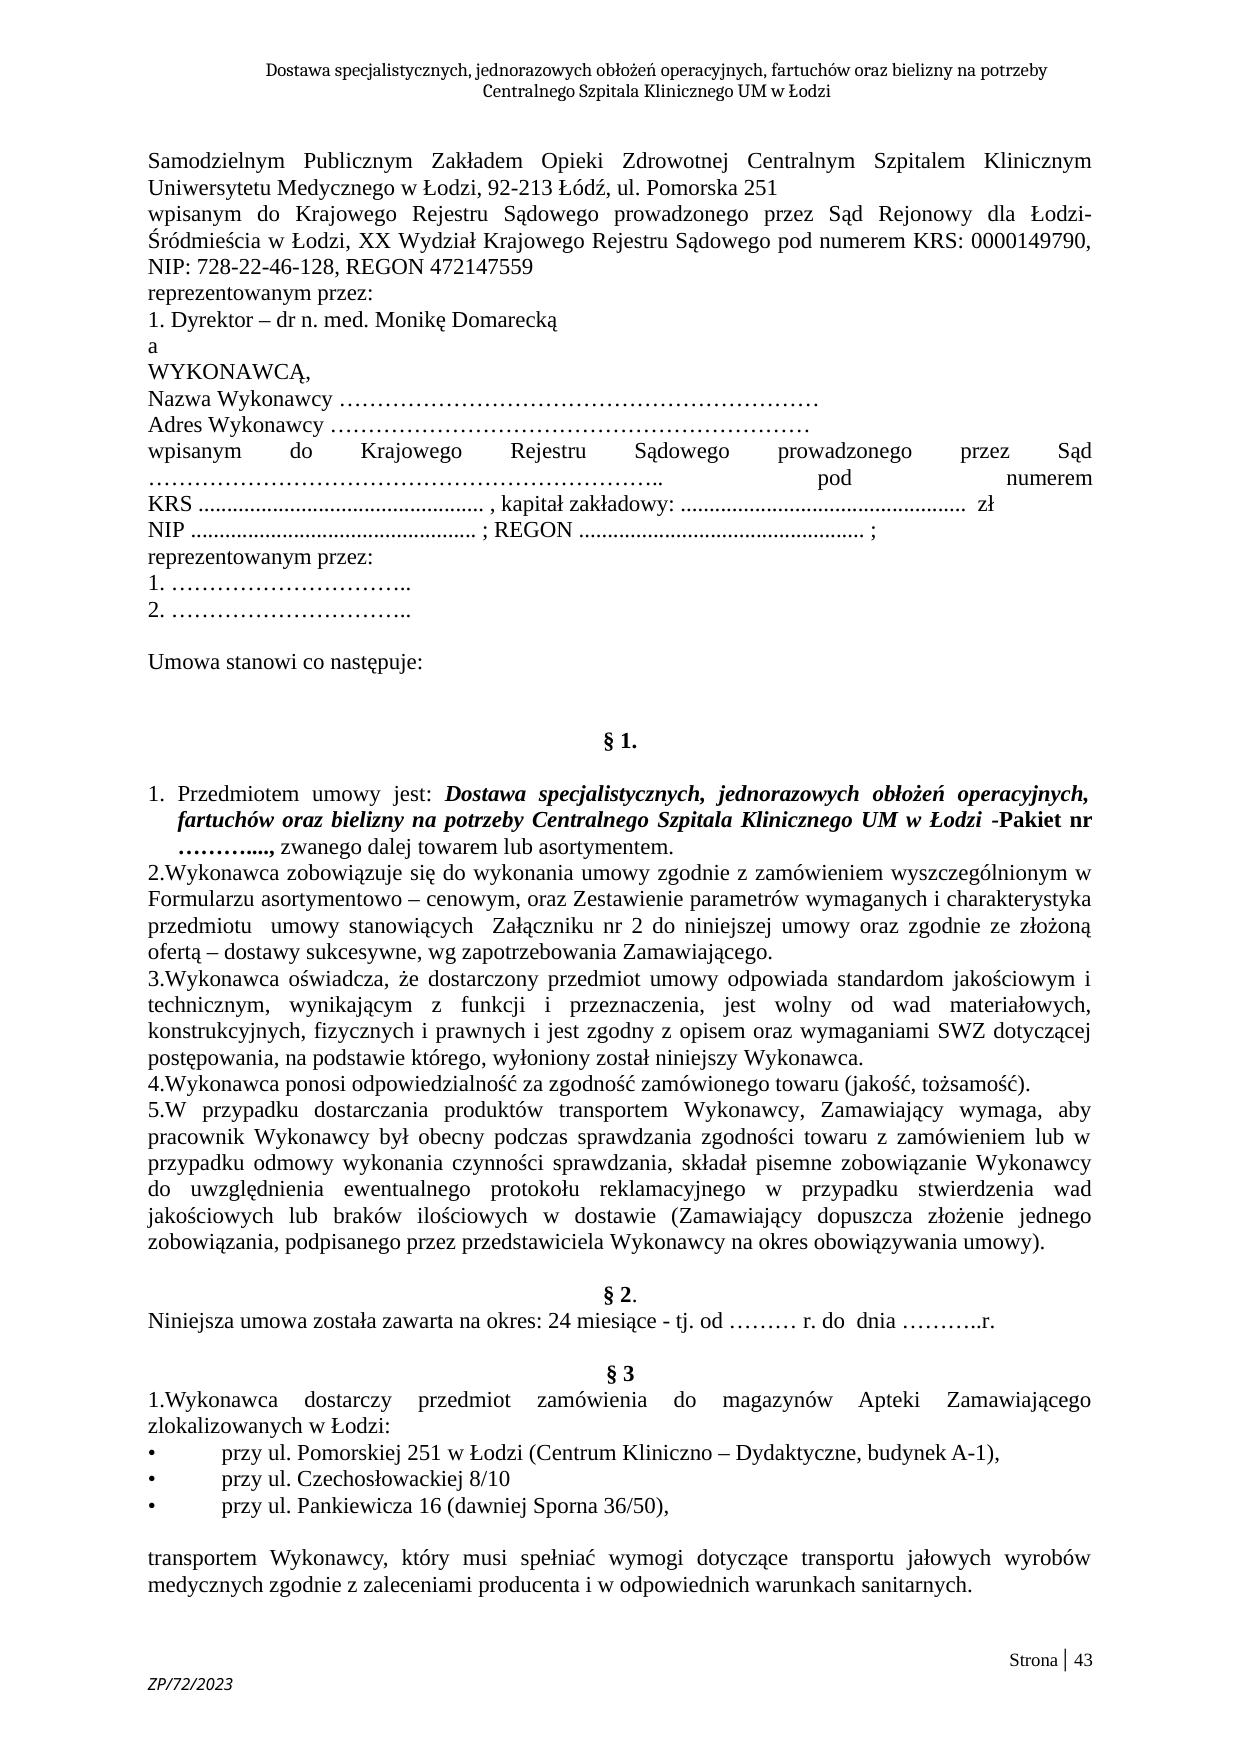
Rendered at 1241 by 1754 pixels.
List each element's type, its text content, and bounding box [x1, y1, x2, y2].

text § 3 [148, 1360, 1093, 1386]
text reprezentowanym przez: [148, 543, 1093, 569]
text § 1. [148, 727, 1093, 754]
text 1.Wykonawca dostarczy przedmiot zamówienia do magazynów Apteki Zamawiającego zlokalizowanych w Łodzi: [148, 1386, 1093, 1439]
text • przy ul. Pankiewicza 16 (dawniej Sporna 36/50), [148, 1492, 1093, 1518]
text • przy ul. Czechosłowackiej 8/10 [148, 1465, 1093, 1492]
text 2.Wykonawca zobowiązuje się do wykonania umowy zgodnie z zamówieniem wyszczególnionym w Formularzu asortymentowo – cenowym, oraz Zestawienie parametrów wymaganych i charakterystyka przedmiotu umowy stanowiących Załączniku nr 2 do niniejszej umowy oraz zgodnie ze złożoną ofertą – dostawy sukcesywne, wg zapotrzebowania Zamawiającego. [148, 859, 1093, 964]
text WYKONAWCĄ, [148, 358, 1093, 385]
text Adres Wykonawcy ……………………………………………………… [148, 411, 1093, 437]
text 1. ………………………….. [148, 569, 1093, 596]
text Nazwa Wykonawcy ……………………………………………………… [148, 385, 1093, 411]
text Niniejsza umowa została zawarta na okres: 24 miesiące - tj. od ……… r. do dnia ………..r. [148, 1307, 1093, 1333]
text • przy ul. Pomorskiej 251 w Łodzi (Centrum Kliniczno – Dydaktyczne, budynek A-1), [148, 1439, 1093, 1465]
text 1. Dyrektor – dr n. med. Monikę Domarecką [148, 306, 1093, 332]
text transportem Wykonawcy, który musi spełniać wymogi dotyczące transportu jałowych wyrobów medycznych zgodnie z zaleceniami producenta i w odpowiednich warunkach sanitarnych. [148, 1544, 1093, 1597]
text 4.Wykonawca ponosi odpowiedzialność za zgodność zamówionego towaru (jakość, tożsamość). [148, 1070, 1093, 1096]
text 2. ………………………….. [148, 596, 1093, 622]
text 5.W przypadku dostarczania produktów transportem Wykonawcy, Zamawiający wymaga, aby pracownik Wykonawcy był obecny podczas sprawdzania zgodności towaru z zamówieniem lub w przypadku odmowy wykonania czynności sprawdzania, składał pisemne zobowiązanie Wykonawcy do uwzględnienia ewentualnego protokołu reklamacyjnego w przypadku stwierdzenia wad jakościowych lub braków ilościowych w dostawie (Zamawiający dopuszcza złożenie jednego zobowiązania, podpisanego przez przedstawiciela Wykonawcy na okres obowiązywania umowy). [148, 1096, 1093, 1254]
text Samodzielnym Publicznym Zakładem Opieki Zdrowotnej Centralnym Szpitalem Klinicznym Uniwersytetu Medycznego w Łodzi, 92-213 Łódź, ul. Pomorska 251 [148, 148, 1093, 200]
text 3.Wykonawca oświadcza, że dostarczony przedmiot umowy odpowiada standardom jakościowym i technicznym, wynikającym z funkcji i przeznaczenia, jest wolny od wad materiałowych, konstrukcyjnych, fizycznych i prawnych i jest zgodny z opisem oraz wymaganiami SWZ dotyczącej postępowania, na podstawie którego, wyłoniony został niniejszy Wykonawca. [148, 964, 1093, 1070]
text a [148, 332, 1093, 358]
text reprezentowanym przez: [148, 279, 1093, 306]
text NIP .................................................. ; REGON .................................................. ; [148, 517, 1093, 543]
text § 2. [148, 1281, 1093, 1307]
text Umowa stanowi co następuje: [148, 648, 1093, 675]
list Przedmiotem umowy jest: Dostawa specjalistycznych, jednorazowych obłożeń operacyjnych, fartuchów oraz bielizny na potrzeby Centralnego Szpitala Klinicznego UM w Łodzi -Pakiet nr ………...., zwanego dalej towarem lub asortymentem. [148, 780, 1093, 859]
text wpisanym do Krajowego Rejestru Sądowego prowadzonego przez Sąd ………………………………………………………….. pod numerem KRS .................................................. , kapitał zakładowy: .................................................. zł [148, 437, 1093, 517]
text wpisanym do Krajowego Rejestru Sądowego prowadzonego przez Sąd Rejonowy dla Łodzi-Śródmieścia w Łodzi, XX Wydział Krajowego Rejestru Sądowego pod numerem KRS: 0000149790, NIP: 728-22-46-128, REGON 472147559 [148, 200, 1093, 279]
